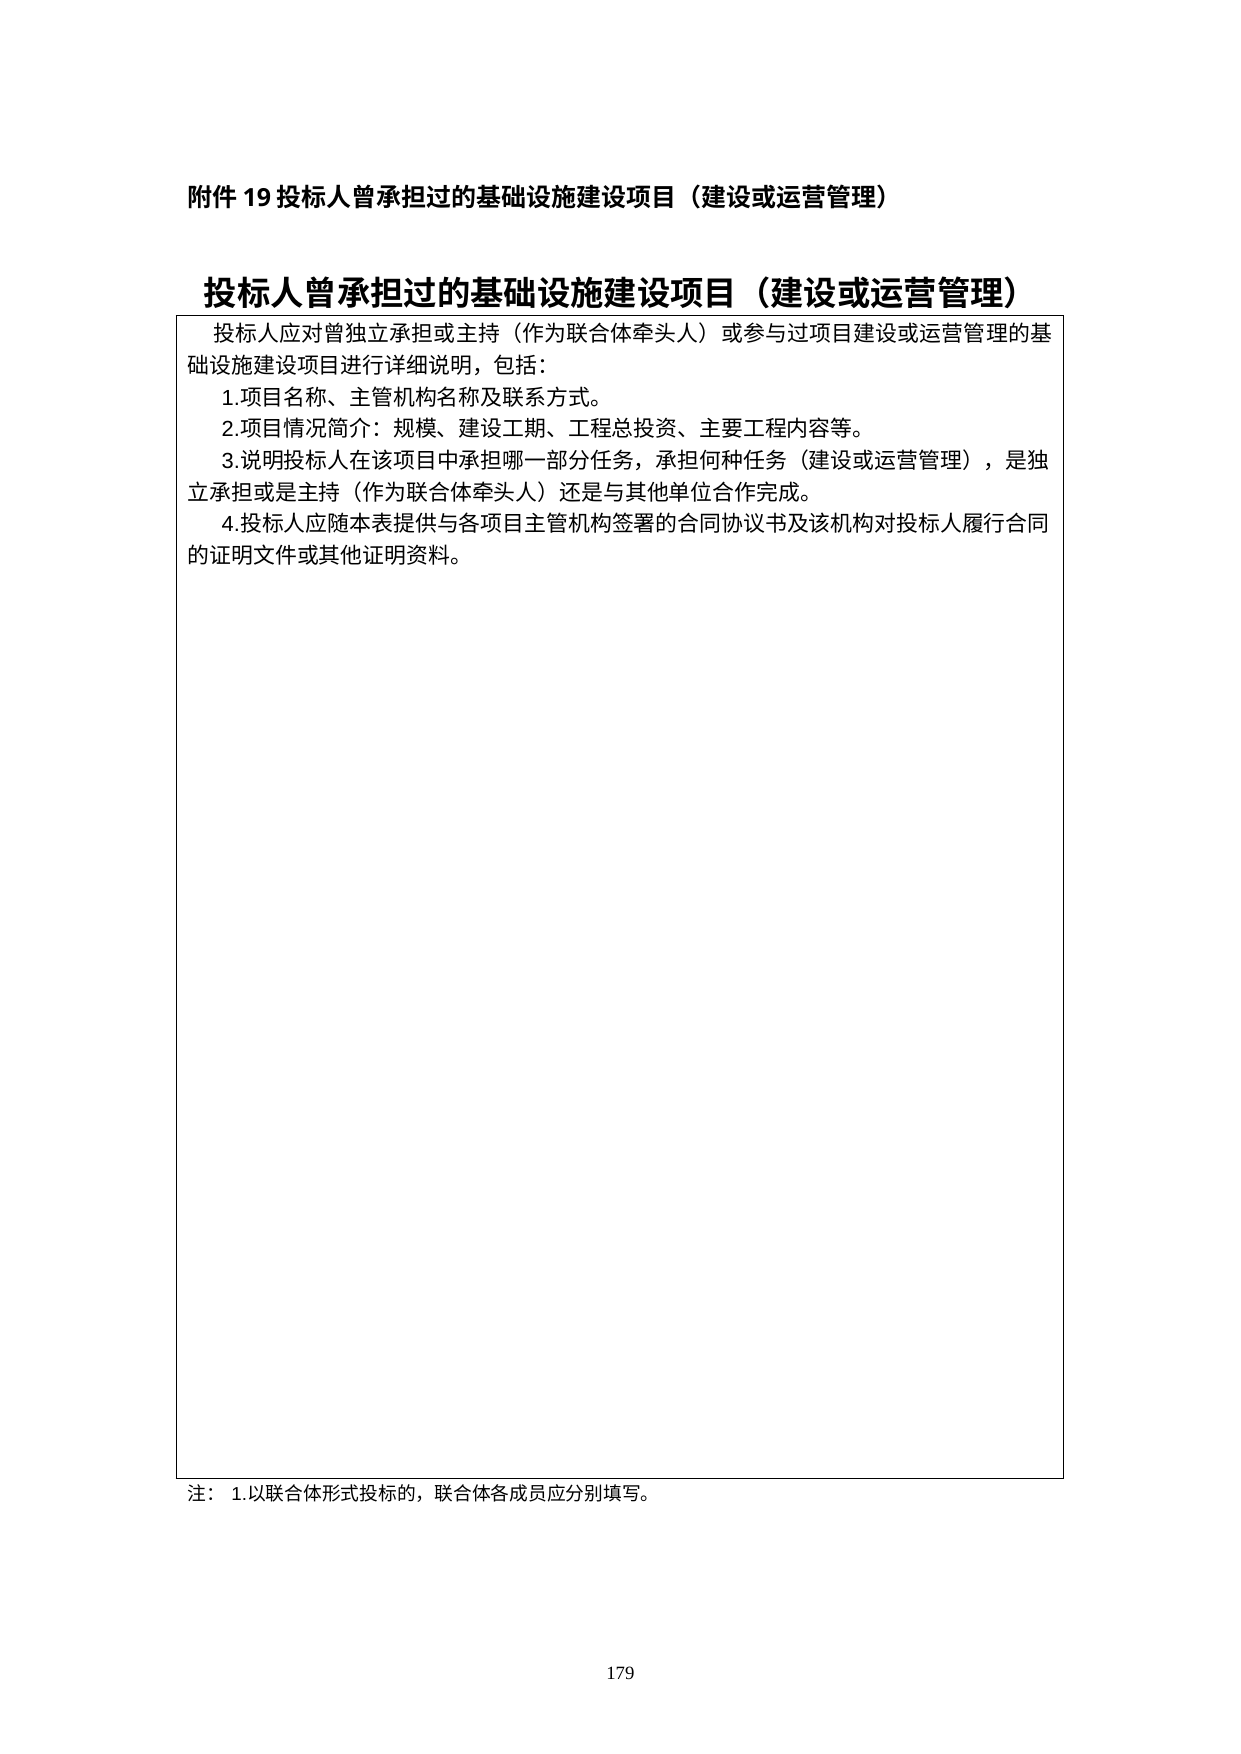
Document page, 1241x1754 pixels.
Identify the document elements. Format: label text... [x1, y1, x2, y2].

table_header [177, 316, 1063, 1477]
text 注： 1.以联合体形式投标的，联合体各成员应分别填写。 [187, 1479, 1053, 1506]
text 投标人曾承担过的基础设施建设项目（建设或运营管理） [187, 267, 1053, 315]
subtitle 附件19投标人曾承担过的基础设施建设项目（建设或运营管理） [187, 177, 1053, 213]
